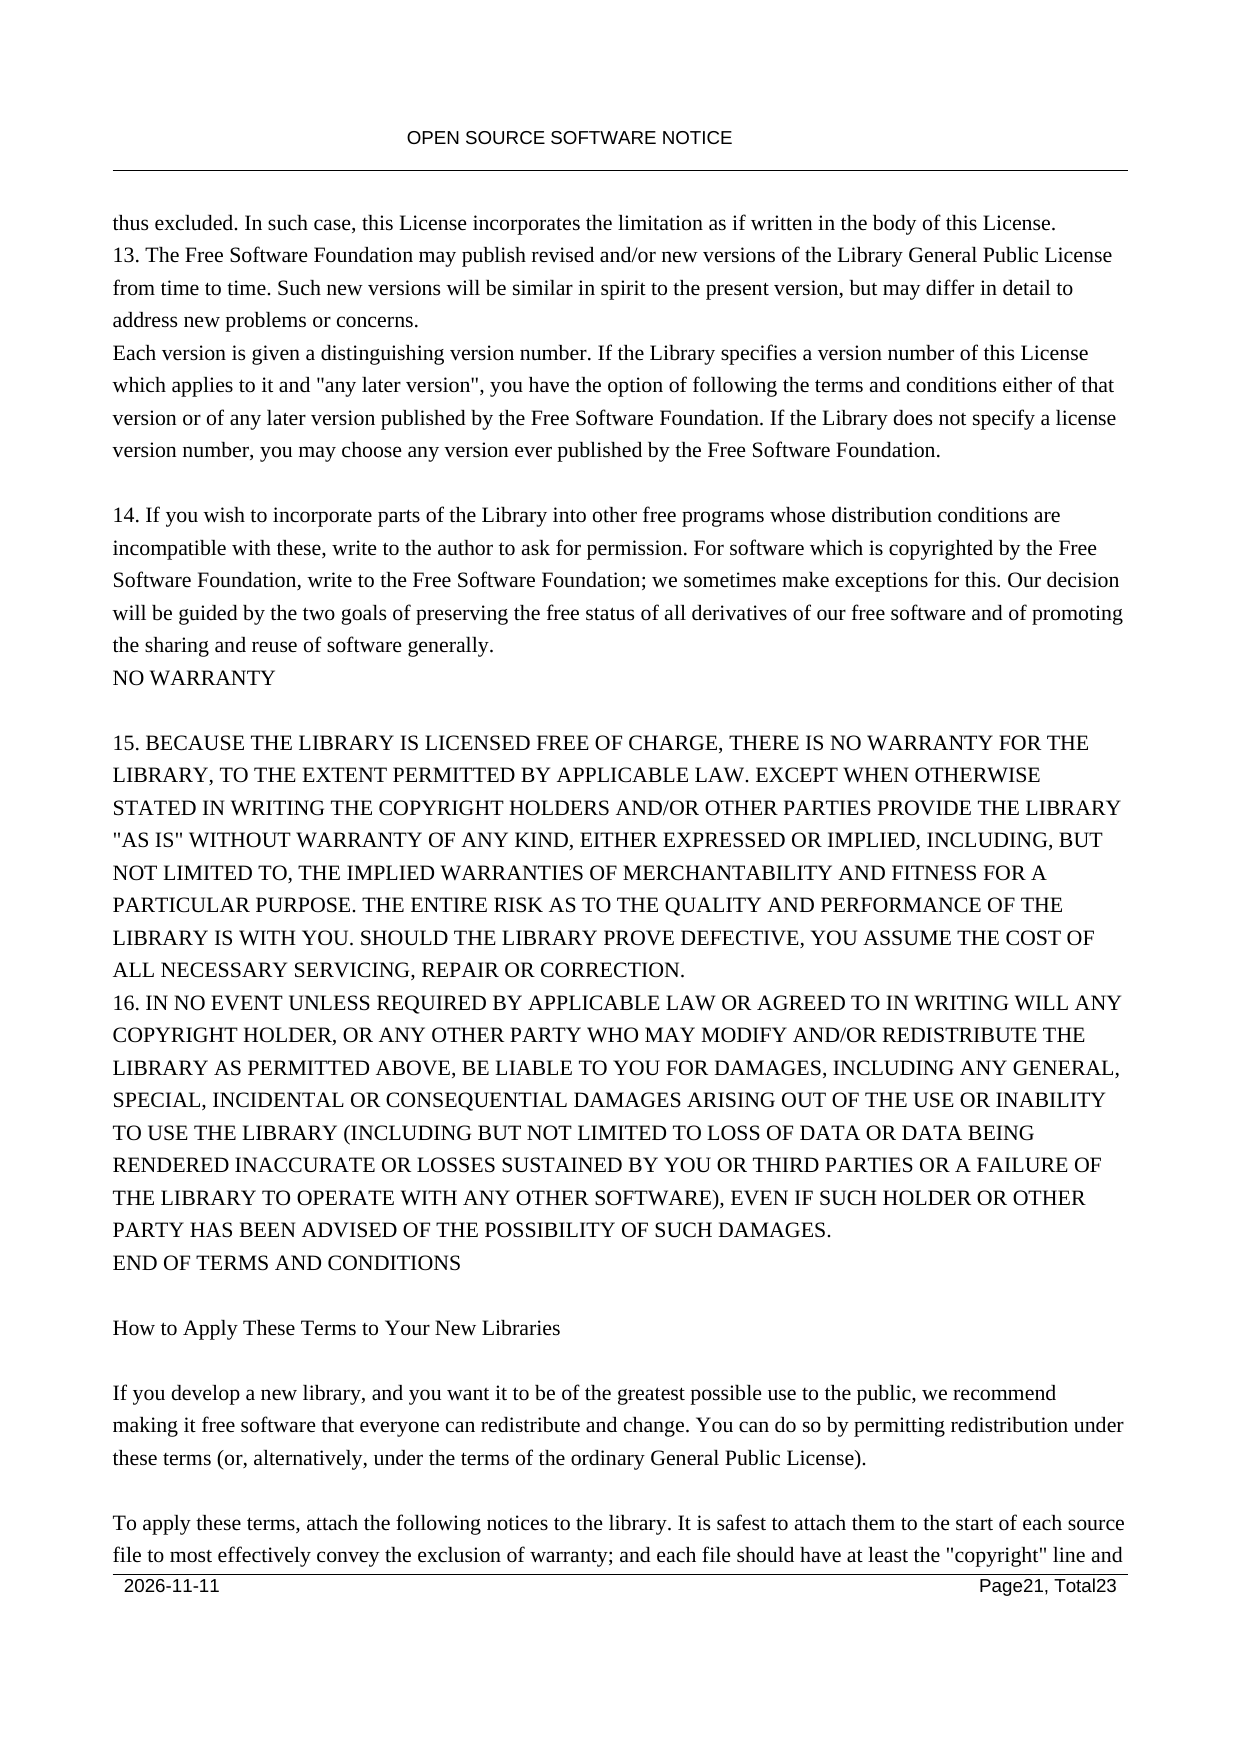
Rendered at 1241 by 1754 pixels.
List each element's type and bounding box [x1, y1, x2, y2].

text [112, 206, 1128, 1571]
